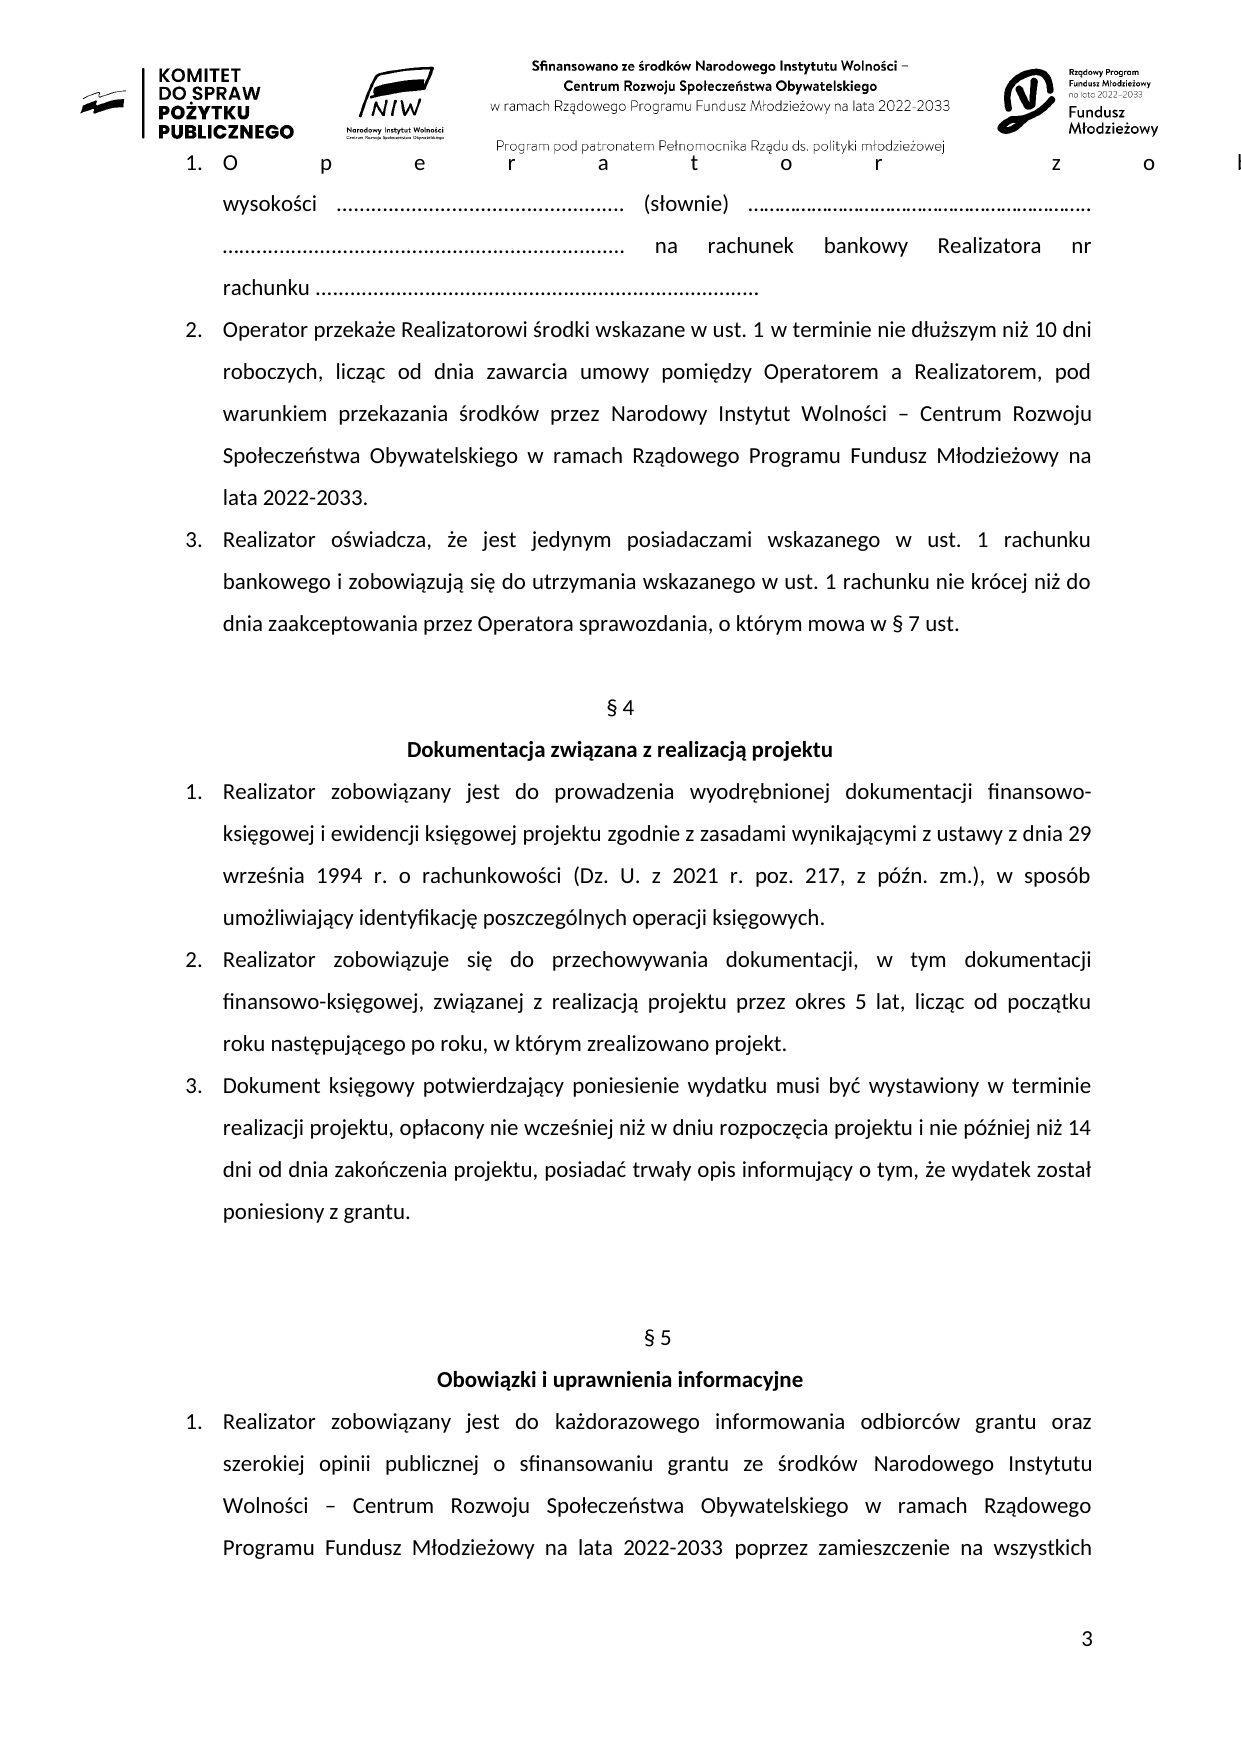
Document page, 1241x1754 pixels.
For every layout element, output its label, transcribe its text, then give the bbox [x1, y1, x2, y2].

picture [72, 52, 1166, 160]
text § 5 [149, 1323, 1093, 1351]
list Operator przekaże Realizatorowi środki wskazane w ust. 1 w terminie nie dłuższym niż 10 dni roboczych, licząc od dnia zawarcia umowy pomiędzy Operatorem a Realizatorem, pod warunkiem przekazania środków przez Narodowy Instytut Wolności – Centrum Rozwoju Społeczeństwa Obywatelskiego w ramach Rządowego Programu Fundusz Młodzieżowy na lata 2022-2033. [185, 316, 1093, 511]
list Operator zobowiązuje się do przekazania na realizację projektu środków finansowych w wysokości .................................................. (słownie) ………………………………………………………..…................................................................... na rachunek bankowy Realizatora nr rachunku ............................................................................. [185, 148, 1093, 302]
list Realizator zobowiązuje się do przechowywania dokumentacji, w tym dokumentacji finansowo-księgowej, związanej z realizacją projektu przez okres 5 lat, licząc od początku roku następującego po roku, w którym zrealizowano projekt. [185, 945, 1093, 1057]
list Realizator oświadcza, że jest jedynym posiadaczami wskazanego w ust. 1 rachunku bankowego i zobowiązują się do utrzymania wskazanego w ust. 1 rachunku nie krócej niż do dnia zaakceptowania przez Operatora sprawozdania, o którym mowa w § 7 ust. [185, 525, 1093, 637]
list Realizator zobowiązany jest do prowadzenia wyodrębnionej dokumentacji finansowo-księgowej i ewidencji księgowej projektu zgodnie z zasadami wynikającymi z ustawy z dnia 29 września 1994 r. o rachunkowości (Dz. U. z 2021 r. poz. 217, z późn. zm.), w sposób umożliwiający identyfikację poszczególnych operacji księgowych. [185, 777, 1093, 931]
text Dokumentacja związana z realizacją projektu [148, 735, 1093, 763]
text Obowiązki i uprawnienia informacyjne [148, 1365, 1093, 1393]
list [185, 1407, 1093, 1561]
text § 4 [148, 693, 1093, 721]
list Dokument księgowy potwierdzający poniesienie wydatku musi być wystawiony w terminie realizacji projektu, opłacony nie wcześniej niż w dniu rozpoczęcia projektu i nie później niż 14 dni od dnia zakończenia projektu, posiadać trwały opis informujący o tym, że wydatek został poniesiony z grantu. [185, 1071, 1093, 1225]
